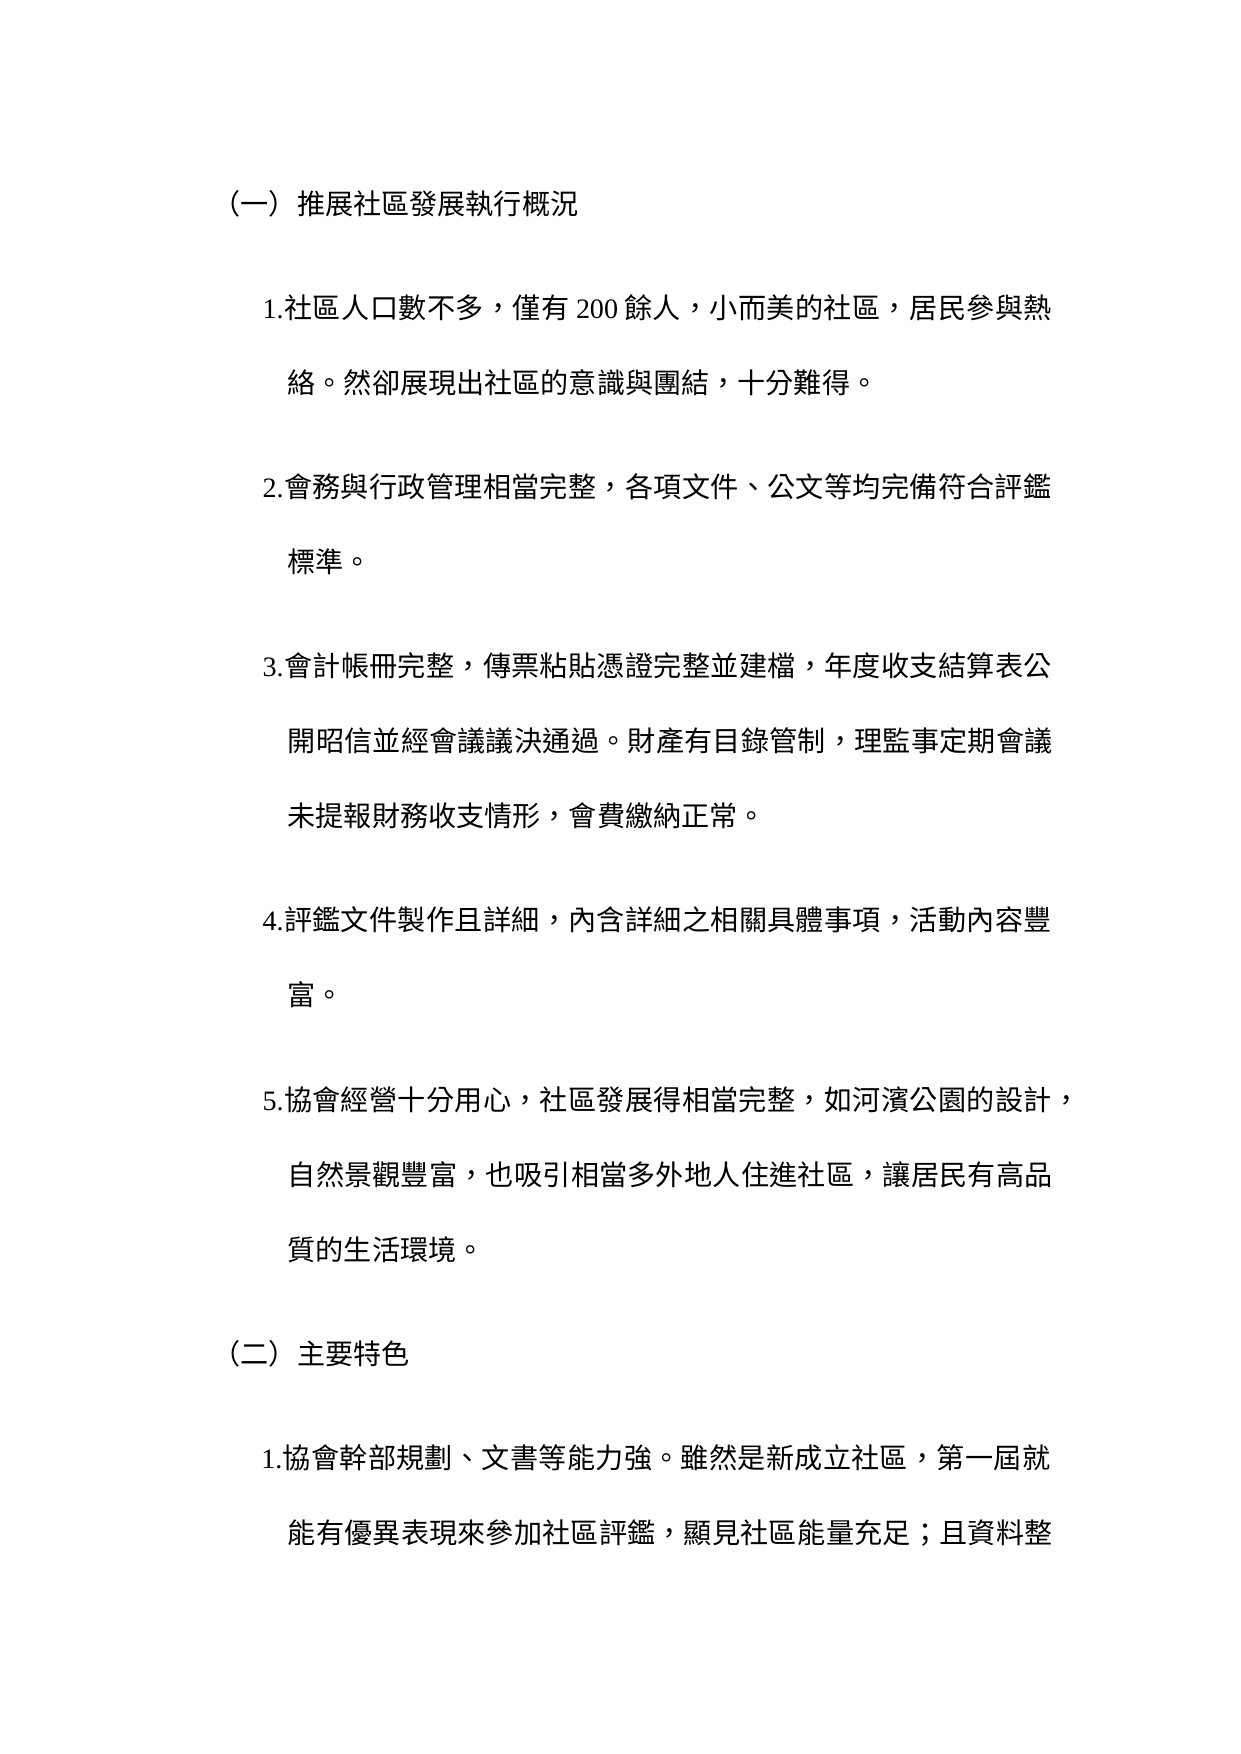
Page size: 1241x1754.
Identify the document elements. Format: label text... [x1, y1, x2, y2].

text 3.會計帳冊完整，傳票粘貼憑證完整並建檔，年度收支結算表公開昭信並經會議議決通過。財產有目錄管制，理監事定期會議未提報財務收支情形，會費繳納正常。 [262, 627, 1053, 852]
text （一）推展社區發展執行概況 [187, 164, 1053, 239]
text 4.評鑑文件製作且詳細，內含詳細之相關具體事項，活動內容豐富。 [262, 881, 1053, 1031]
text 1.社區人口數不多，僅有200餘人，小而美的社區，居民參與熱絡。然卻展現出社區的意識與團結，十分難得。 [262, 269, 1053, 419]
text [261, 1419, 1053, 1569]
text 2.會務與行政管理相當完整，各項文件、公文等均完備符合評鑑標準。 [262, 448, 1053, 598]
text （二）主要特色 [187, 1314, 1053, 1389]
text 5.協會經營十分用心，社區發展得相當完整，如河濱公園的設計，自然景觀豐富，也吸引相當多外地人住進社區，讓居民有高品質的生活環境。 [262, 1060, 1053, 1285]
